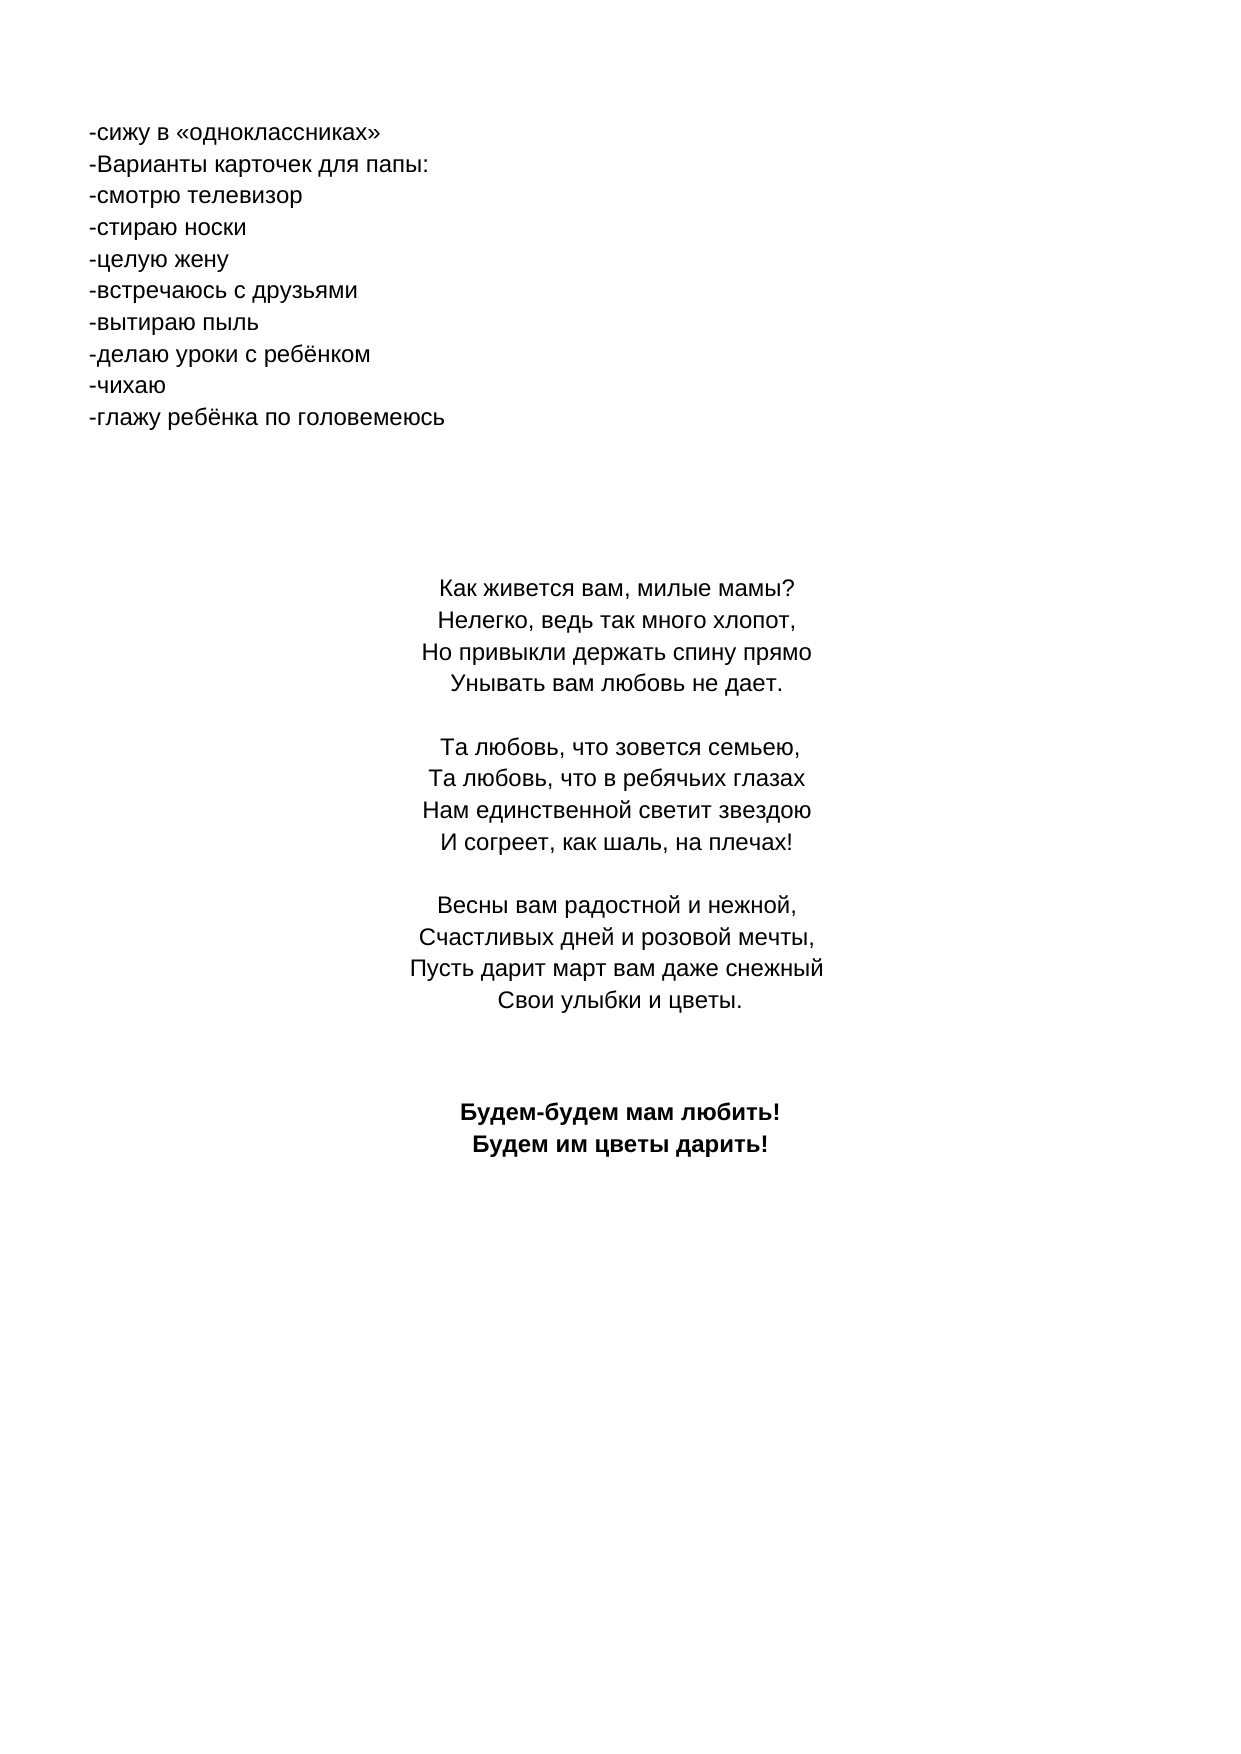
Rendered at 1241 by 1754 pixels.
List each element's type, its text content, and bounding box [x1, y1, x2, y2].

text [89, 118, 1152, 431]
text Будем-будем мам любить! Будем им цветы дарить! [89, 1098, 1152, 1157]
text Как живется вам, милые мамы? Нелегко, ведь так много хлопот, Но привыкли держать спину прямо Унывать вам любовь не дает. Та любовь, что зовется семьею, Та любовь, что в ребячьих глазах Нам единственной светит звездою И согреет, как шаль, на плечах! Весны вам радостной и нежной, Счастливых дней и розовой мечты, Пусть дарит март вам даже снежный Свои улыбки и цветы. [89, 574, 1152, 1014]
